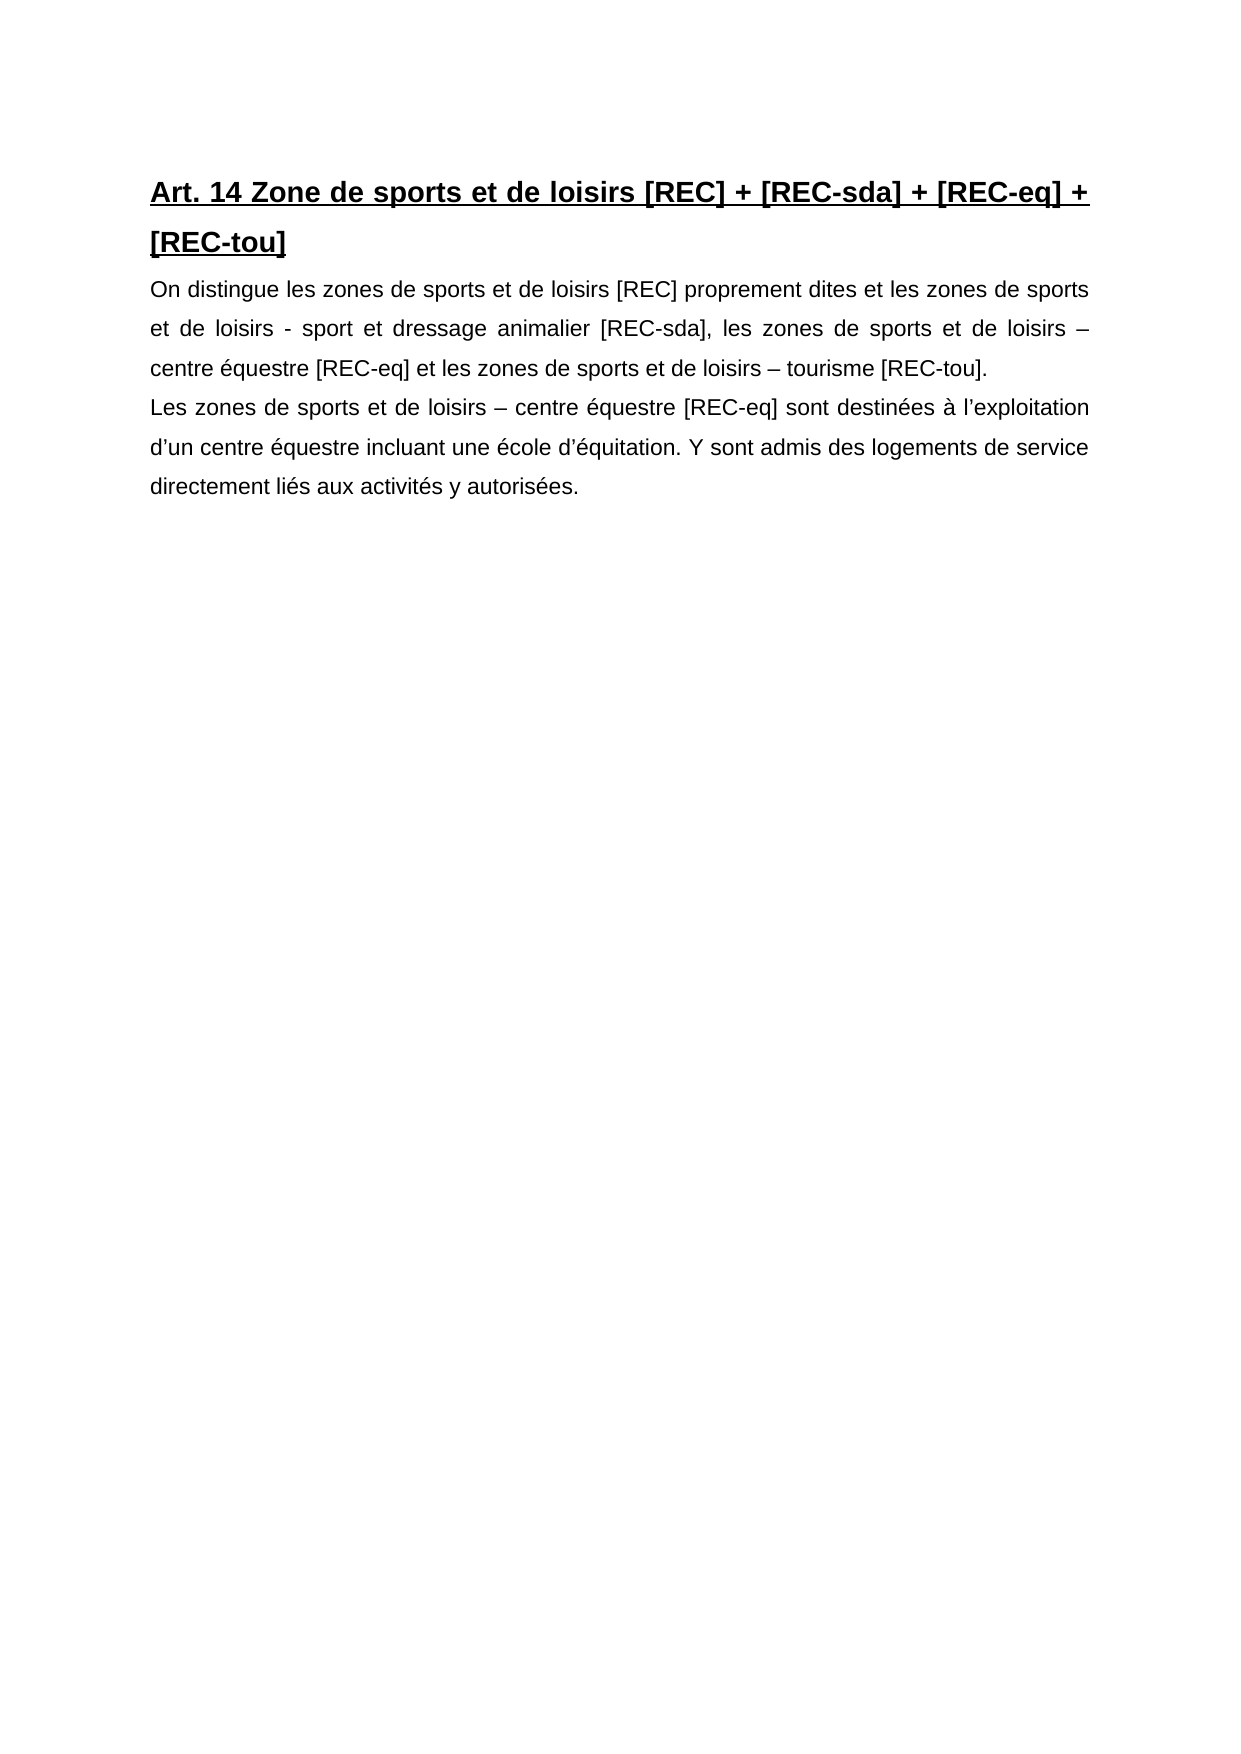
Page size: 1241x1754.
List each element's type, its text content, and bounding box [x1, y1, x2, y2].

text On distingue les zones de sports et de loisirs [REC] proprement dites et les zones de sports et de loisirs - sport et dressage animalier [REC-sda], les zones de sports et de loisirs – centre équestre [REC-eq] et les zones de sports et de loisirs – tourisme [REC-tou]. [150, 276, 1090, 381]
subtitle Art. 14 Zone de sports et de loisirs [REC] + [REC-sda] + [REC-eq] + [REC-tou] [150, 175, 1090, 204]
text Les zones de sports et de loisirs – centre équestre [REC-eq] sont destinées à l’exploitation d’un centre équestre incluant une école d’équitation. Y sont admis des logements de service directement liés aux activités y autorisées. [150, 394, 1090, 499]
subtitle Art. 14 Zone de sports et de loisirs [REC] + [REC-sda] + [REC-eq] + [REC-tou] [150, 206, 1090, 259]
